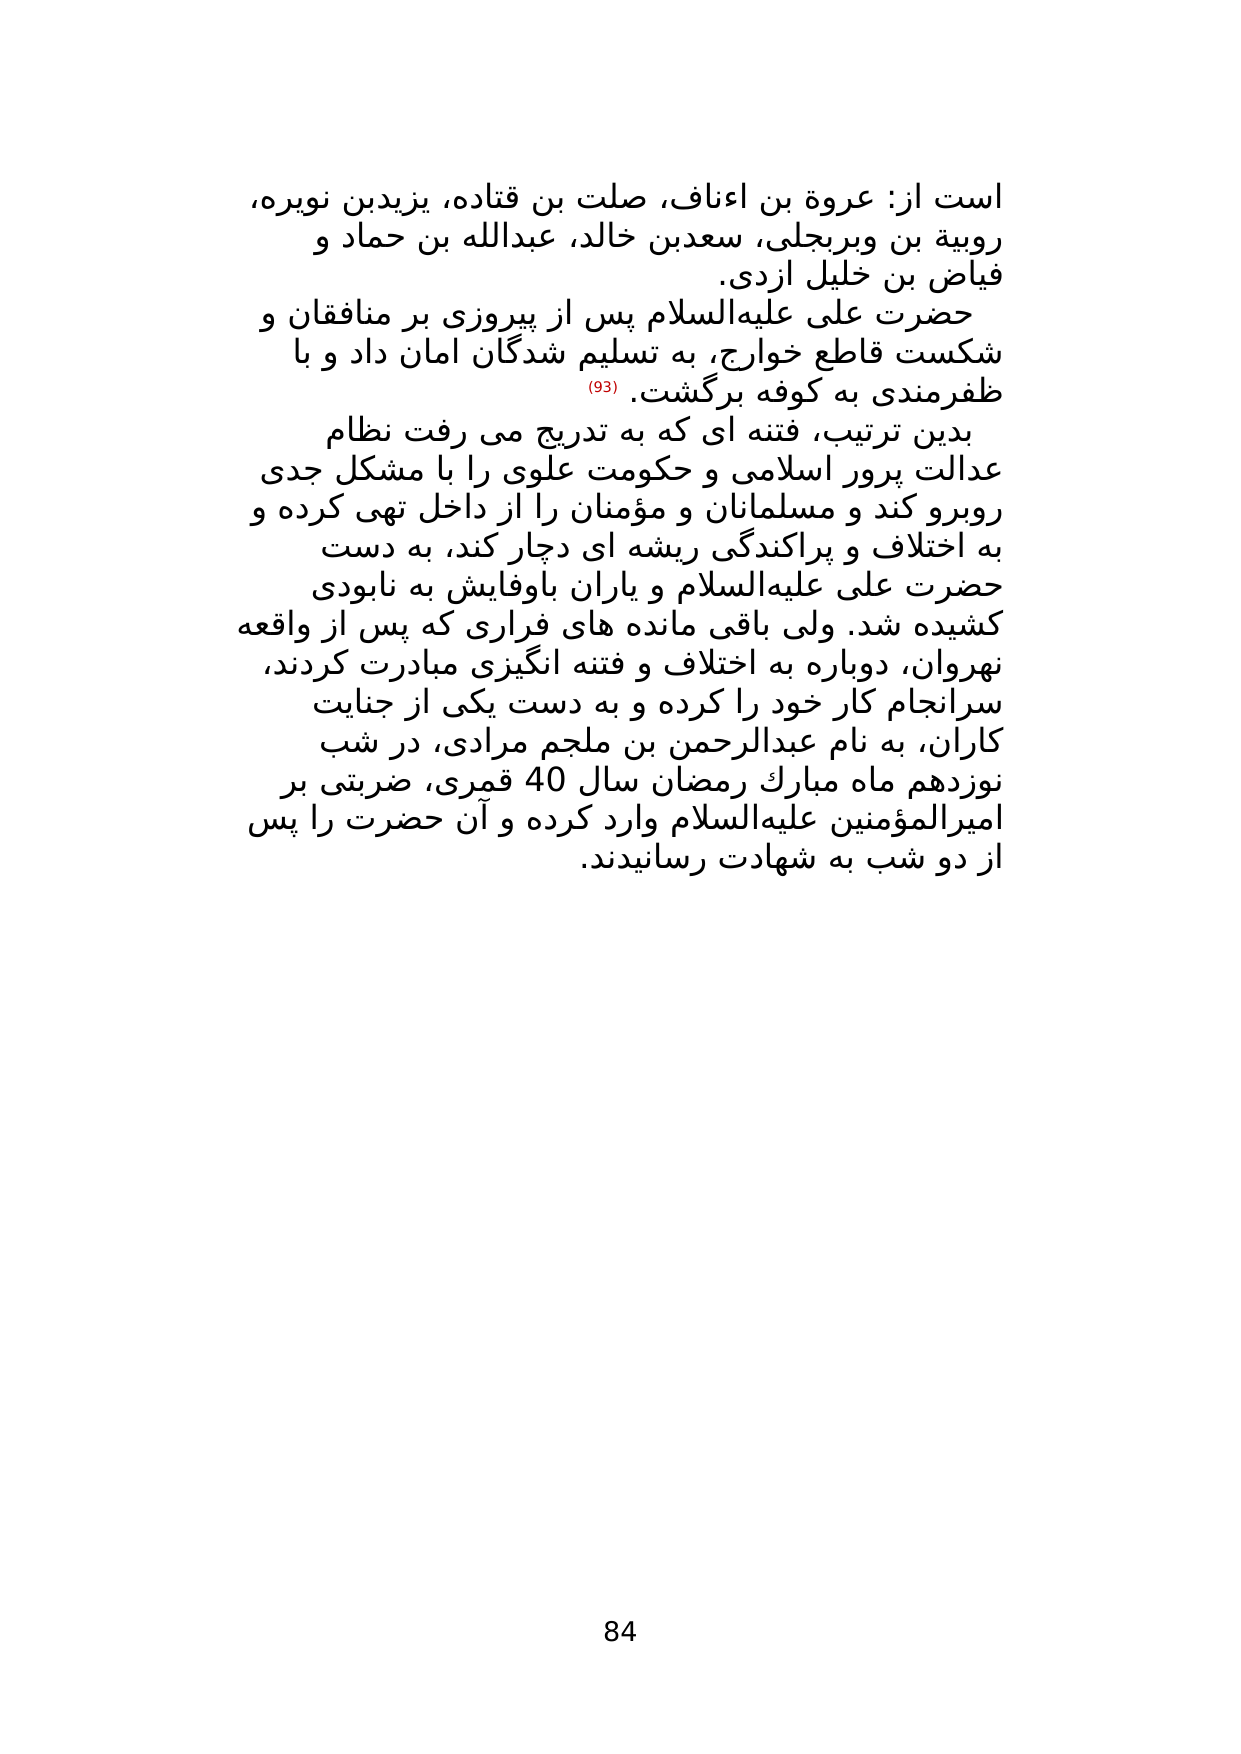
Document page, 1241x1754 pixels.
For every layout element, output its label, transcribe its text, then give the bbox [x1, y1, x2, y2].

text بدين ترتيب، فتنه اى كه به تدريج مى رفت نظام عدالت پرور اسلامى و حكومت علوى را با مشكل جدى روبرو كند و مسلمانان و مؤمنان را از داخل تهى كرده و به اختلاف و پراكندگى ريشه اى دچار كند، به دست حضرت على عليه‌السلام و ياران باوفايش به نابودى كشيده شد. ولى باقى مانده هاى فرارى كه پس از واقعه نهروان، دوباره به اختلاف و فتنه انگيزى مبادرت كردند، سرانجام كار خود را كرده و به دست يكى از جنايت كاران، به نام عبدالرحمن بن ملجم مرادى، در شب نوزدهم ماه مبارك رمضان سال 40 قمرى، ضربتى بر اميرالمؤمنين عليه‌السلام وارد كرده و آن حضرت را پس از دو شب به شهادت رسانيدند. [236, 410, 1004, 877]
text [236, 177, 1004, 294]
text حضرت على عليه‌السلام پس از پيروزى بر منافقان و شكست قاطع خوارج، به تسليم شدگان امان داد و با ظفرمندى به كوفه برگشت. (93) [236, 294, 1004, 410]
